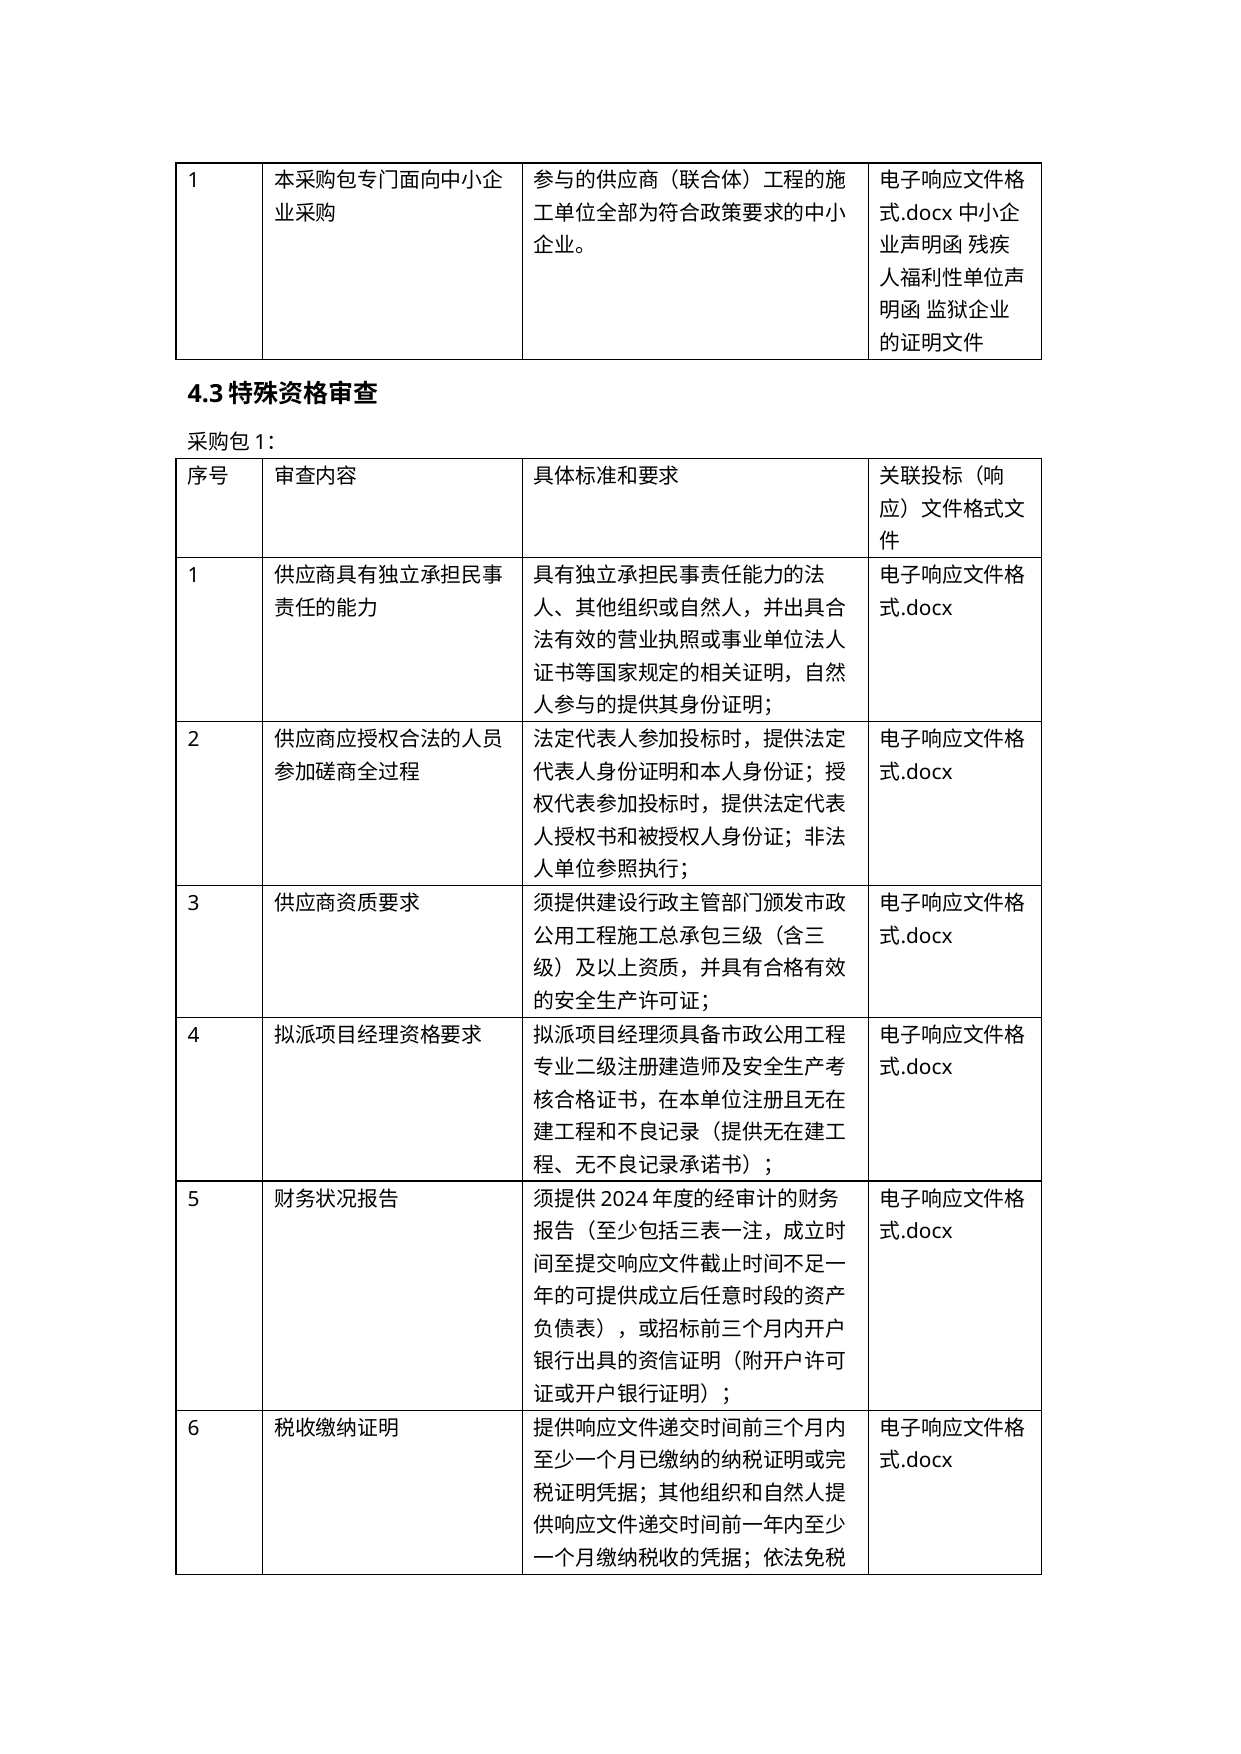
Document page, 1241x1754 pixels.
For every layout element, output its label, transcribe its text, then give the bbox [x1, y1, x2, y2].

table_cell 拟派项目经理须具备市政公用工程专业二级注册建造师及安全生产考核合格证书，在本单位注册且无在建工程和不良记录（提供无在建工程、无不良记录承诺书）； [523, 1018, 868, 1180]
table_cell 电子响应文件格式.docx [869, 1182, 1041, 1409]
table_cell 供应商具有独立承担民事责任的能力 [263, 558, 522, 721]
table_cell 拟派项目经理资格要求 [263, 1018, 522, 1180]
table_cell 须提供2024年度的经审计的财务报告（至少包括三表一注，成立时间至提交响应文件截止时间不足一年的可提供成立后任意时段的资产负债表），或招标前三个月内开户银行出具的资信证明（附开户许可证或开户银行证明）； [523, 1182, 868, 1409]
table_cell 供应商资质要求 [263, 886, 522, 1016]
table_cell 电子响应文件格式.docx [869, 1018, 1041, 1180]
table_cell 6 [177, 1411, 262, 1573]
table_cell 电子响应文件格式.docx [869, 1411, 1041, 1573]
table_cell 5 [177, 1182, 262, 1409]
table_cell 电子响应文件格式.docx [869, 558, 1041, 721]
table_cell 参与的供应商（联合体）工程的施工单位全部为符合政策要求的中小企业。 [523, 164, 868, 358]
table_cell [523, 1411, 868, 1573]
table_header 关联投标（响应）文件格式文件 [869, 459, 1041, 557]
table_cell 供应商应授权合法的人员参加磋商全过程 [263, 722, 522, 885]
table_cell 4 [177, 1018, 262, 1180]
table_cell 1 [177, 558, 262, 721]
table_cell 1 [177, 164, 262, 358]
table_cell 须提供建设行政主管部门颁发市政公用工程施工总承包三级（含三级）及以上资质，并具有合格有效的安全生产许可证； [523, 886, 868, 1016]
table_header 审查内容 [263, 459, 522, 557]
text 采购包1： [187, 425, 1053, 458]
table_cell 税收缴纳证明 [263, 1411, 522, 1573]
table_cell 电子响应文件格式.docx [869, 886, 1041, 1016]
table_cell 具有独立承担民事责任能力的法人、其他组织或自然人，并出具合法有效的营业执照或事业单位法人证书等国家规定的相关证明，自然人参与的提供其身份证明； [523, 558, 868, 721]
table_header 具体标准和要求 [523, 459, 868, 557]
text 4.3特殊资格审查 [187, 360, 1053, 425]
table_cell 2 [177, 722, 262, 885]
table_cell 电子响应文件格式.docx 中小企业声明函 残疾人福利性单位声明函 监狱企业的证明文件 [869, 164, 1041, 358]
table_cell 本采购包专门面向中小企业采购 [263, 164, 522, 358]
table_cell 3 [177, 886, 262, 1016]
table_header 序号 [177, 459, 262, 557]
table_cell 财务状况报告 [263, 1182, 522, 1409]
table_cell 法定代表人参加投标时，提供法定代表人身份证明和本人身份证；授权代表参加投标时，提供法定代表人授权书和被授权人身份证；非法人单位参照执行； [523, 722, 868, 885]
table_cell 电子响应文件格式.docx [869, 722, 1041, 885]
